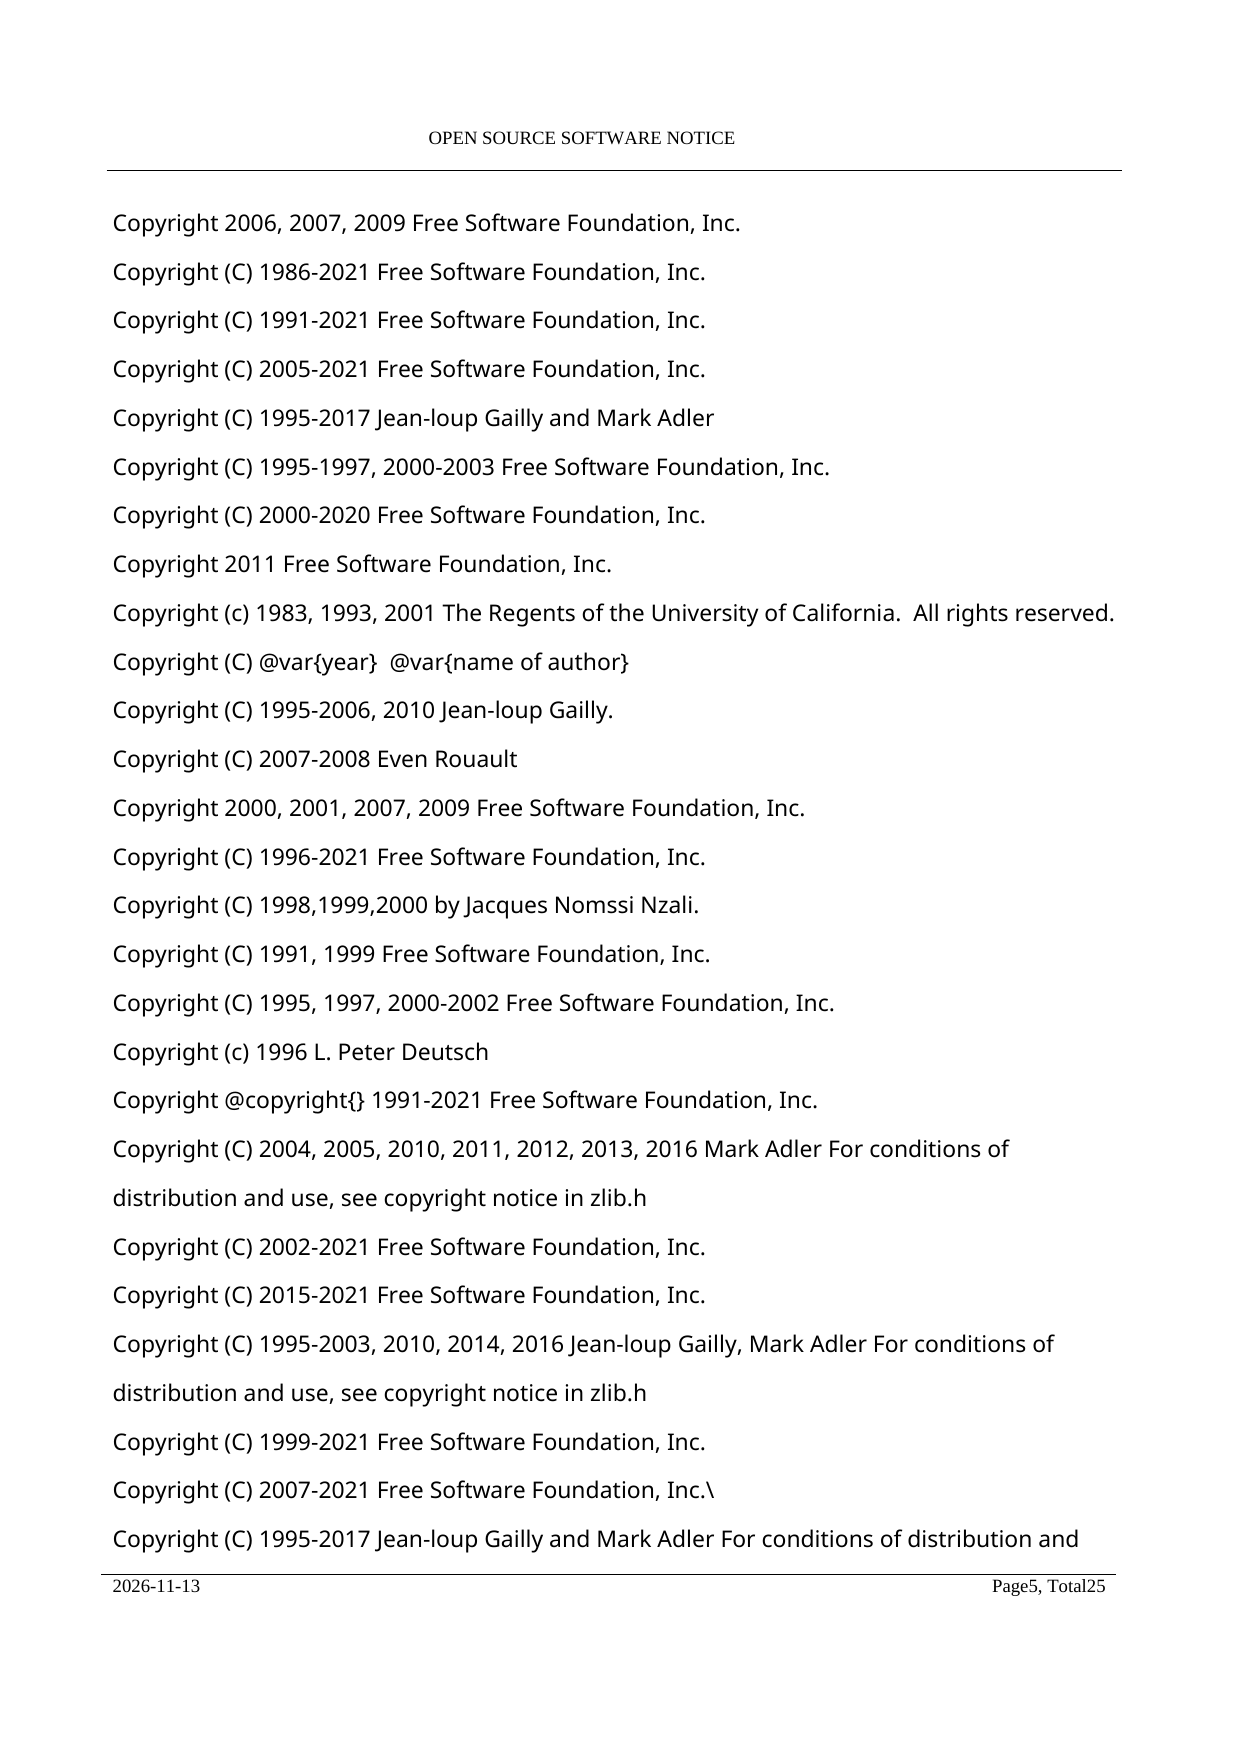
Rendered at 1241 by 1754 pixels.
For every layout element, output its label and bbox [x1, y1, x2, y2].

text [112, 206, 1128, 1555]
